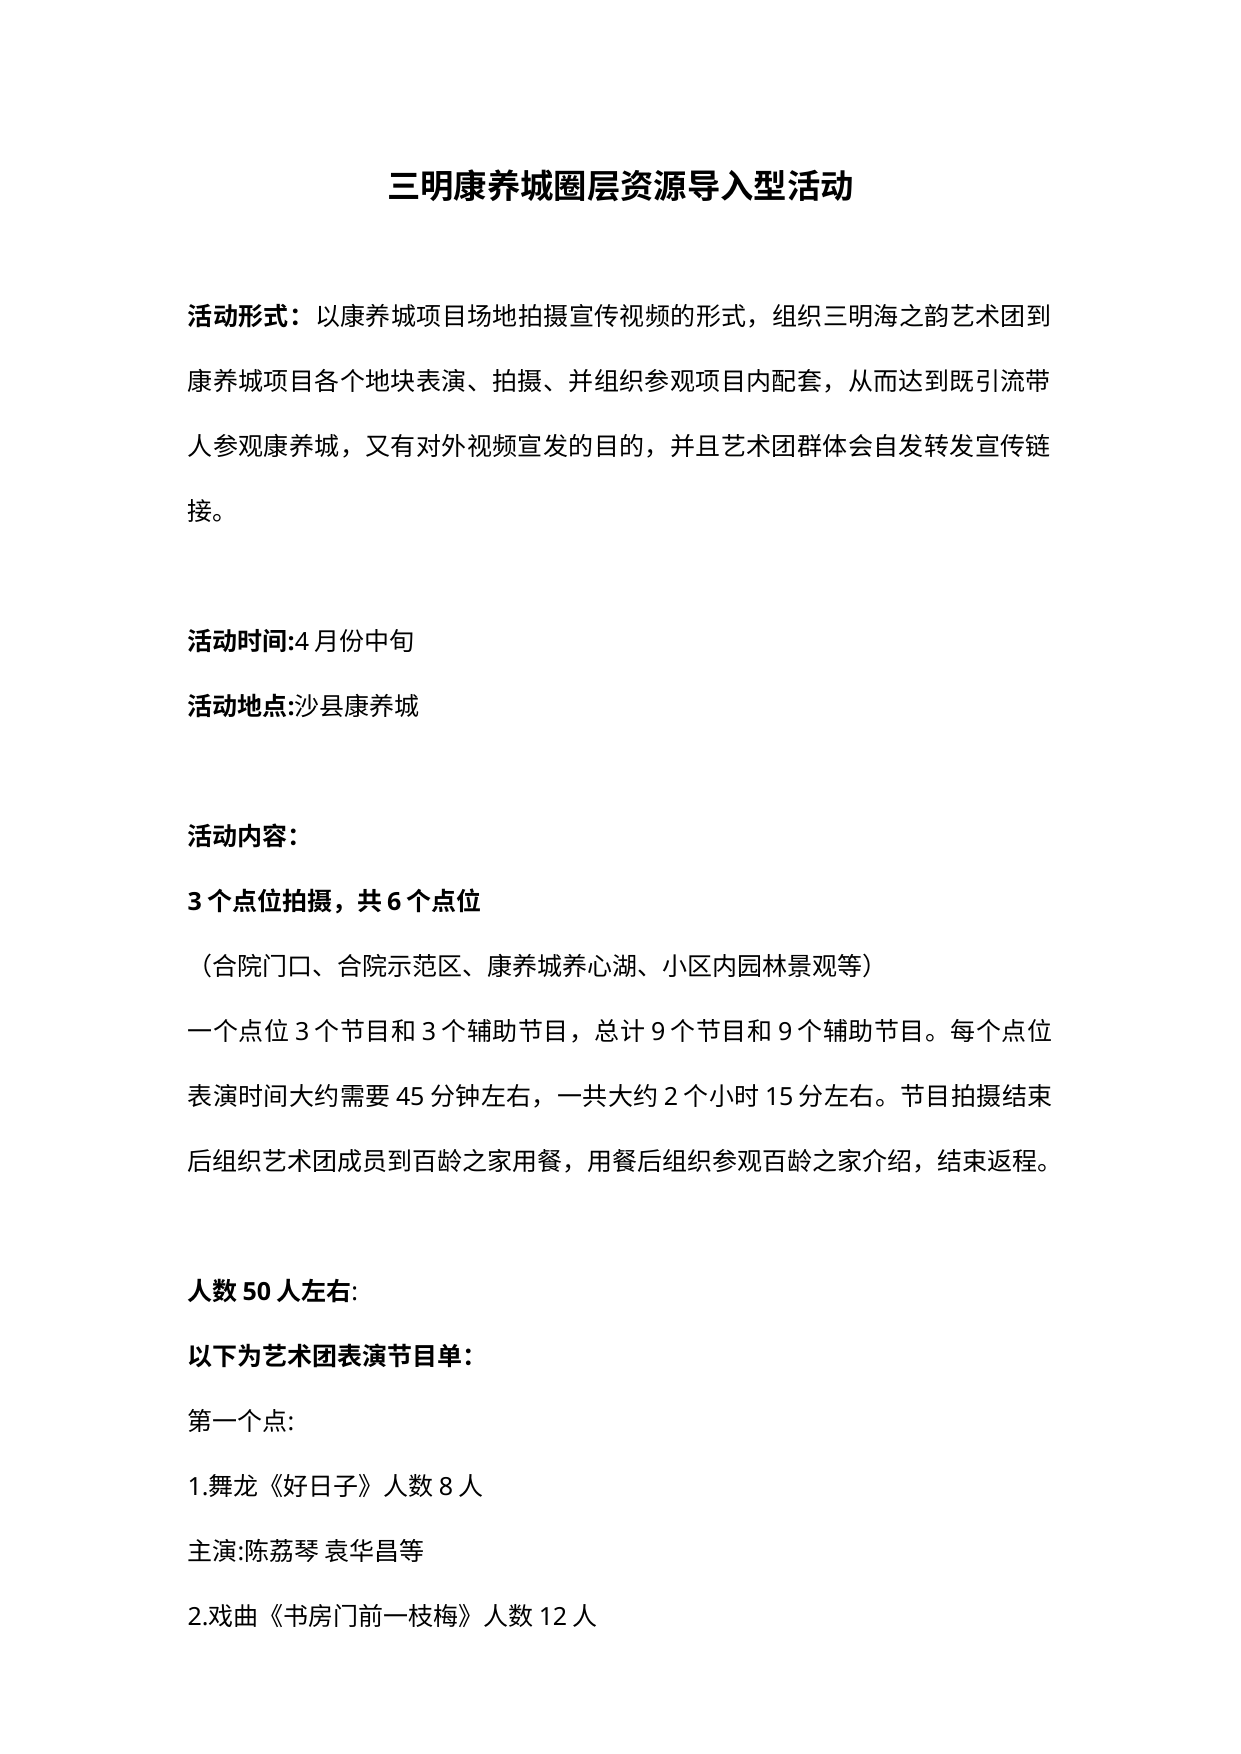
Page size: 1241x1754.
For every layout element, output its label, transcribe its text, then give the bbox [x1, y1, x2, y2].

text 活动地点:沙县康养城 [187, 672, 1053, 737]
text 1.舞龙《好日子》人数8人 [187, 1452, 1053, 1517]
text （合院门口、合院示范区、康养城养心湖、小区内园林景观等） [187, 932, 1053, 997]
text 三明康养城圈层资源导入型活动 [187, 152, 1053, 217]
text 以下为艺术团表演节目单： [187, 1322, 1053, 1387]
text 人数50人左右: [187, 1257, 1053, 1322]
text 主演:陈荔琴 袁华昌等 [187, 1517, 1053, 1582]
text 活动时间:4月份中旬 [187, 607, 1053, 672]
text 一个点位3个节目和3个辅助节目，总计9个节目和9个辅助节目。每个点位表演时间大约需要45分钟左右，一共大约2个小时15分左右。节目拍摄结束后组织艺术团成员到百龄之家用餐，用餐后组织参观百龄之家介绍，结束返程。 [187, 997, 1053, 1192]
text 第一个点: [187, 1387, 1053, 1452]
text 3个点位拍摄，共6个点位 [187, 867, 1053, 932]
text 活动内容： [187, 802, 1053, 867]
text 活动形式：以康养城项目场地拍摄宣传视频的形式，组织三明海之韵艺术团到康养城项目各个地块表演、拍摄、并组织参观项目内配套，从而达到既引流带人参观康养城，又有对外视频宣发的目的，并且艺术团群体会自发转发宣传链接。 [187, 282, 1053, 542]
text 2.戏曲《书房门前一枝梅》人数12人 [187, 1582, 1053, 1647]
